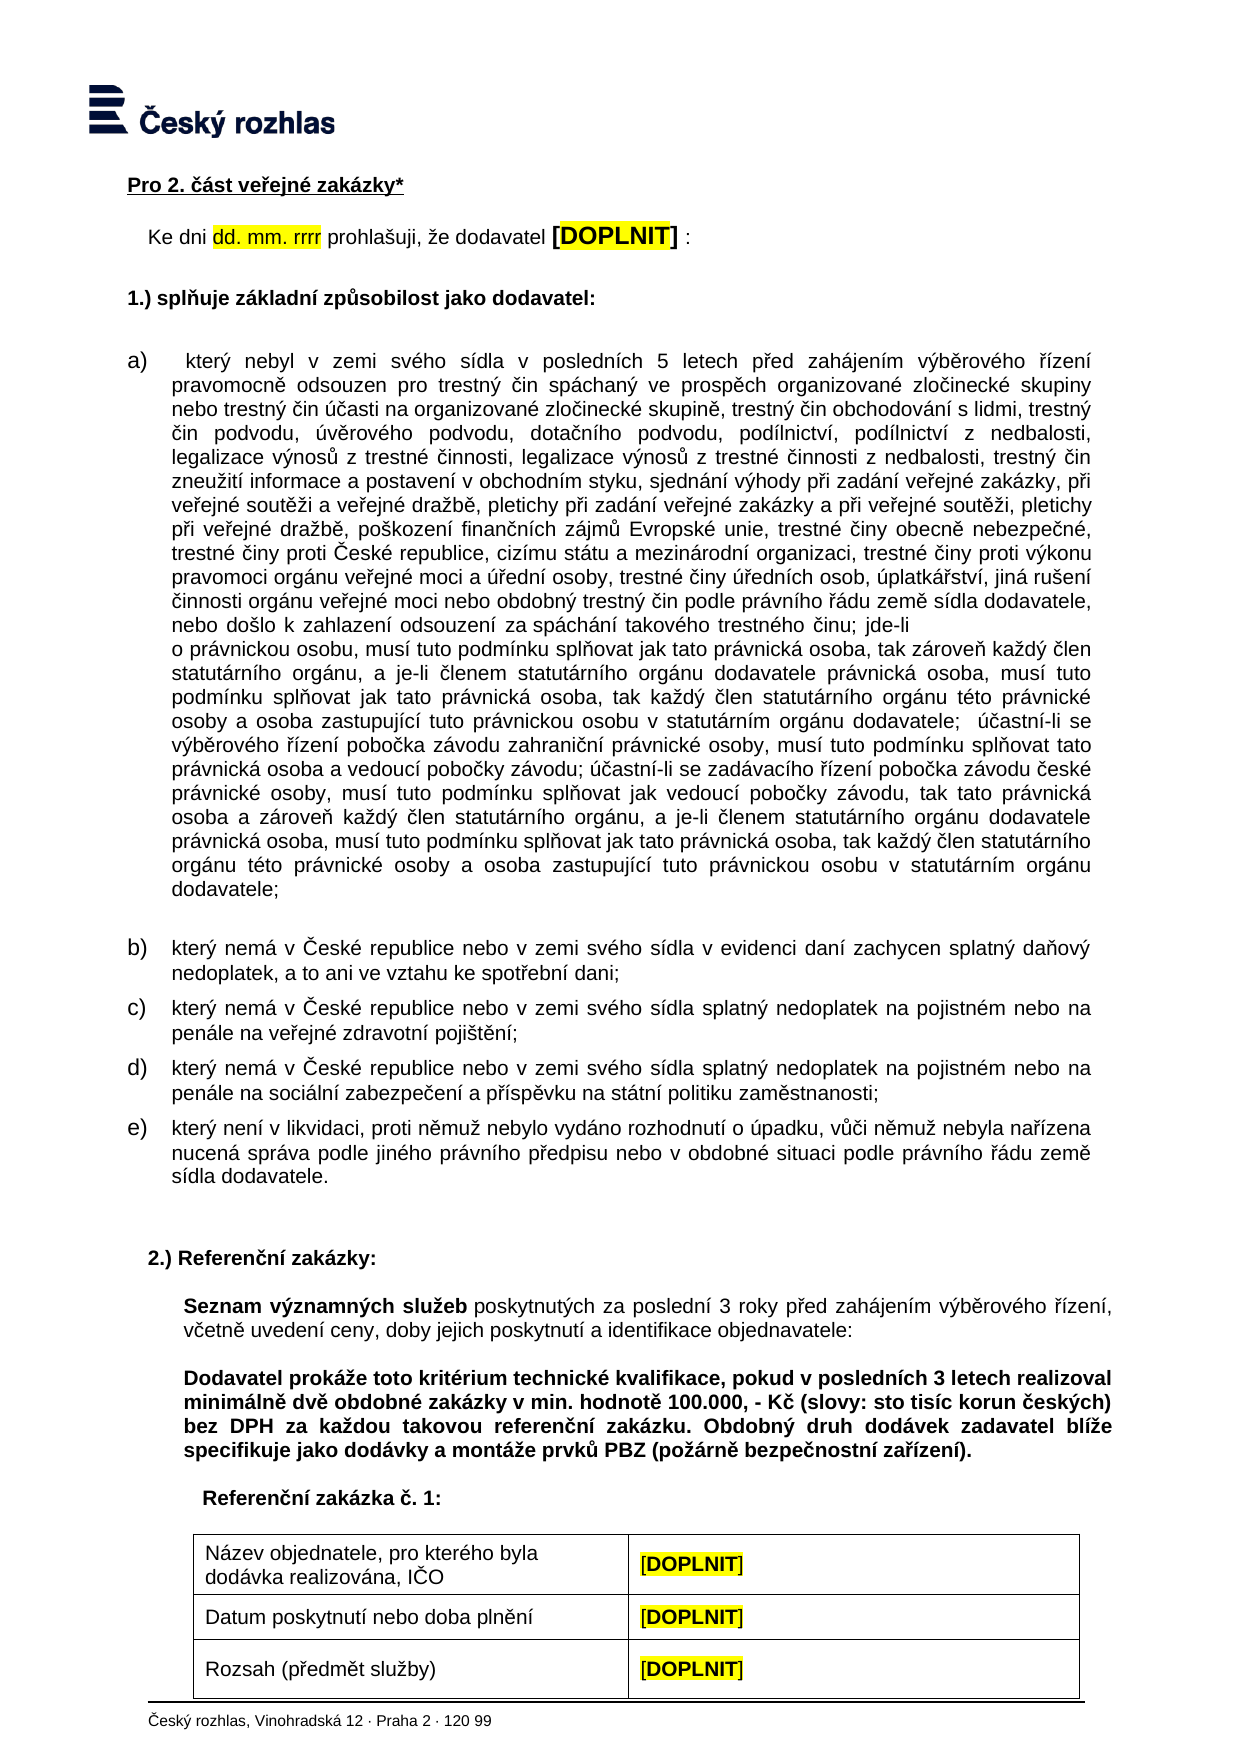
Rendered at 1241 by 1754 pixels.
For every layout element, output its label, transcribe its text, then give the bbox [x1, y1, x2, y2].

text Pro 2. část veřejné zakázky* [127, 173, 1113, 197]
text Ke dni dd. mm. rrrr prohlašuji, že dodavatel [DOPLNIT] : [148, 221, 560, 250]
table_cell Datum poskytnutí nebo doba plnění [194, 1595, 628, 1638]
table_cell [DOPLNIT] [629, 1595, 1079, 1638]
text Dodavatel prokáže toto kritérium technické kvalifikace, pokud v posledních 3 letech realizoval minimálně dvě obdobné zakázky v min. hodnotě 100.000, - Kč (slovy: sto tisíc korun českých) bez DPH za každou takovou referenční zakázku. Obdobný druh dodávek zadavatel blíže specifikuje jako dodávky a montáže prvků PBZ (požárně bezpečnostní zařízení). [183, 1342, 1113, 1462]
text Seznam významných služeb poskytnutých za poslední 3 roky před zahájením výběrového řízení, včetně uvedení ceny, doby jejich poskytnutí a identifikace objednavatele: [183, 1294, 1113, 1342]
text Ke dni dd. mm. rrrr prohlašuji, že dodavatel [DOPLNIT] : [670, 221, 1113, 250]
list který nemá v České republice nebo v zemi svého sídla splatný nedoplatek na pojistném nebo na penále na veřejné zdravotní pojištění; [127, 994, 1092, 1044]
subtitle Referenční zakázka č. 1: [202, 1486, 503, 1509]
list který nemá v České republice nebo v zemi svého sídla splatný nedoplatek na pojistném nebo na penále na sociální zabezpečení a příspěvku na státní politiku zaměstnanosti; [127, 1054, 1092, 1104]
picture [89, 85, 335, 138]
list který nemá v České republice nebo v zemi svého sídla v evidenci daní zachycen splatný daňový nedoplatek, a to ani ve vztahu ke spotřební dani; [127, 934, 1092, 984]
subtitle 2.) Referenční zakázky: [148, 1246, 503, 1270]
table_header Název objednatele, pro kterého byla dodávka realizována, IČO [194, 1535, 628, 1594]
table_cell [DOPLNIT] [629, 1640, 1079, 1697]
subtitle splňuje základní způsobilost jako dodavatel: [127, 286, 1113, 310]
table_header [DOPLNIT] [629, 1535, 1079, 1594]
table_cell Rozsah (předmět služby) [194, 1640, 628, 1697]
text o právnickou osobu, musí tuto podmínku splňovat jak tato právnická osoba, tak zároveň každý člen statutárního orgánu, a je-li členem statutárního orgánu dodavatele právnická osoba, musí tuto podmínku splňovat jak tato právnická osoba, tak každý člen statutárního orgánu této právnické osoby a osoba zastupující tuto právnickou osobu v statutárním orgánu dodavatele; účastní-li se výběrového řízení pobočka závodu zahraniční právnické osoby, musí tuto podmínku splňovat tato právnická osoba a vedoucí pobočky závodu; účastní-li se zadávacího řízení pobočka závodu české právnické osoby, musí tuto podmínku splňovat jak vedoucí pobočky závodu, tak tato právnická osoba a zároveň každý člen statutárního orgánu, a je-li členem statutárního orgánu dodavatele právnická osoba, musí tuto podmínku splňovat jak tato právnická osoba, tak každý člen statutárního orgánu této právnické osoby a osoba zastupující tuto právnickou osobu v statutárním orgánu dodavatele; [171, 637, 1093, 900]
list který není v likvidaci, proti němuž nebylo vydáno rozhodnutí o úpadku, vůči němuž nebyla nařízena nucená správa podle jiného právního předpisu nebo v obdobné situaci podle právního řádu země sídla dodavatele. [127, 1114, 1092, 1188]
list který nebyl v zemi svého sídla v posledních 5 letech před zahájením výběrového řízení pravomocně odsouzen pro trestný čin spáchaný ve prospěch organizované zločinecké skupiny nebo trestný čin účasti na organizované zločinecké skupině, trestný čin obchodování s lidmi, trestný čin podvodu, úvěrového podvodu, dotačního podvodu, podílnictví, podílnictví z nedbalosti, legalizace výnosů z trestné činnosti, legalizace výnosů z trestné činnosti z nedbalosti, trestný čin zneužití informace a postavení v obchodním styku, sjednání výhody při zadání veřejné zakázky, při veřejné soutěži a veřejné dražbě, pletichy při zadání veřejné zakázky a při veřejné soutěži, pletichy při veřejné dražbě, poškození finančních zájmů Evropské unie, trestné činy obecně nebezpečné, trestné činy proti České republice, cizímu státu a mezinárodní organizaci, trestné činy proti výkonu pravomoci orgánu veřejné moci a úřední osoby, trestné činy úředních osob, úplatkářství, jiná rušení činnosti orgánu veřejné moci nebo obdobný trestný čin podle právního řádu země sídla dodavatele, nebo došlo k zahlazení odsouzení za spáchání takového trestného činu; jde-li [127, 347, 1093, 637]
